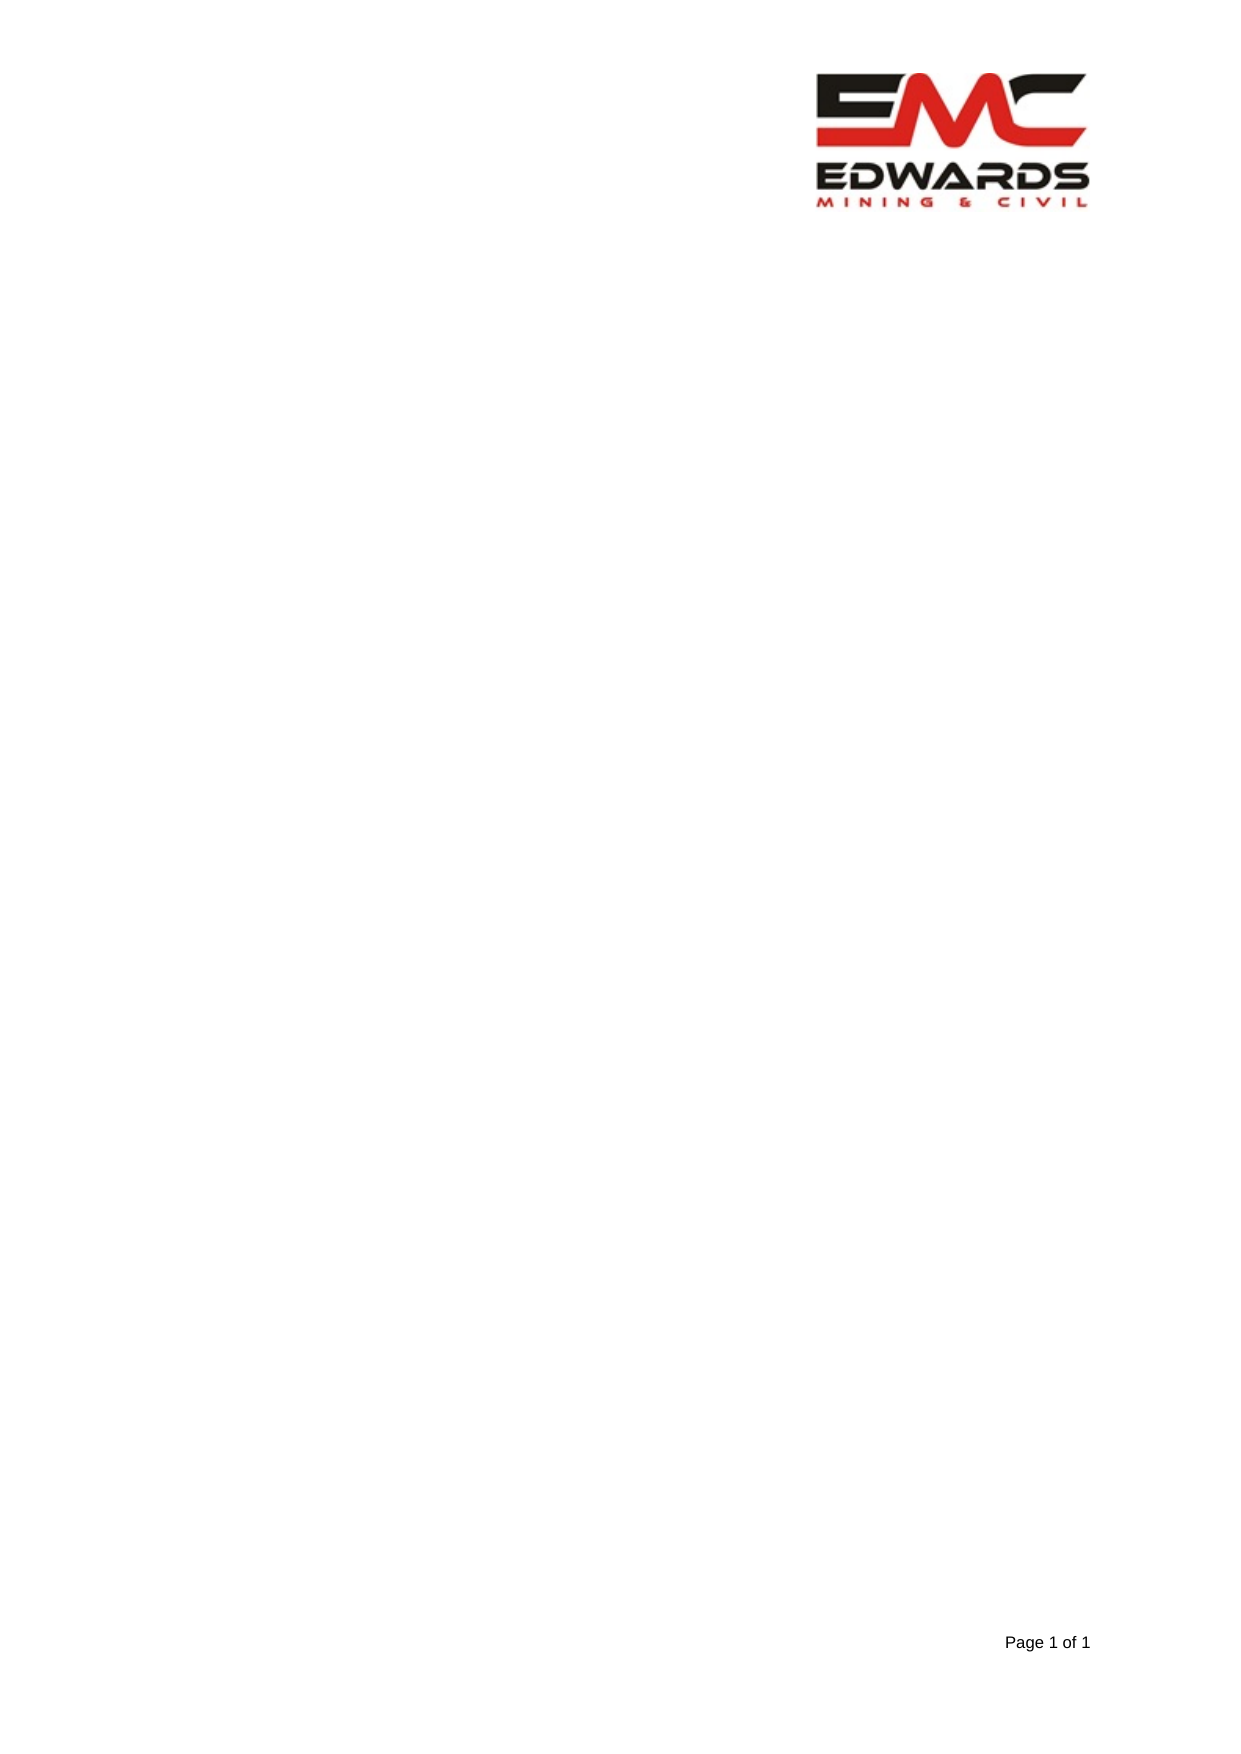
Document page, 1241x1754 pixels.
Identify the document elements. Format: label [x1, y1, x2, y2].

picture [815, 73, 1091, 212]
